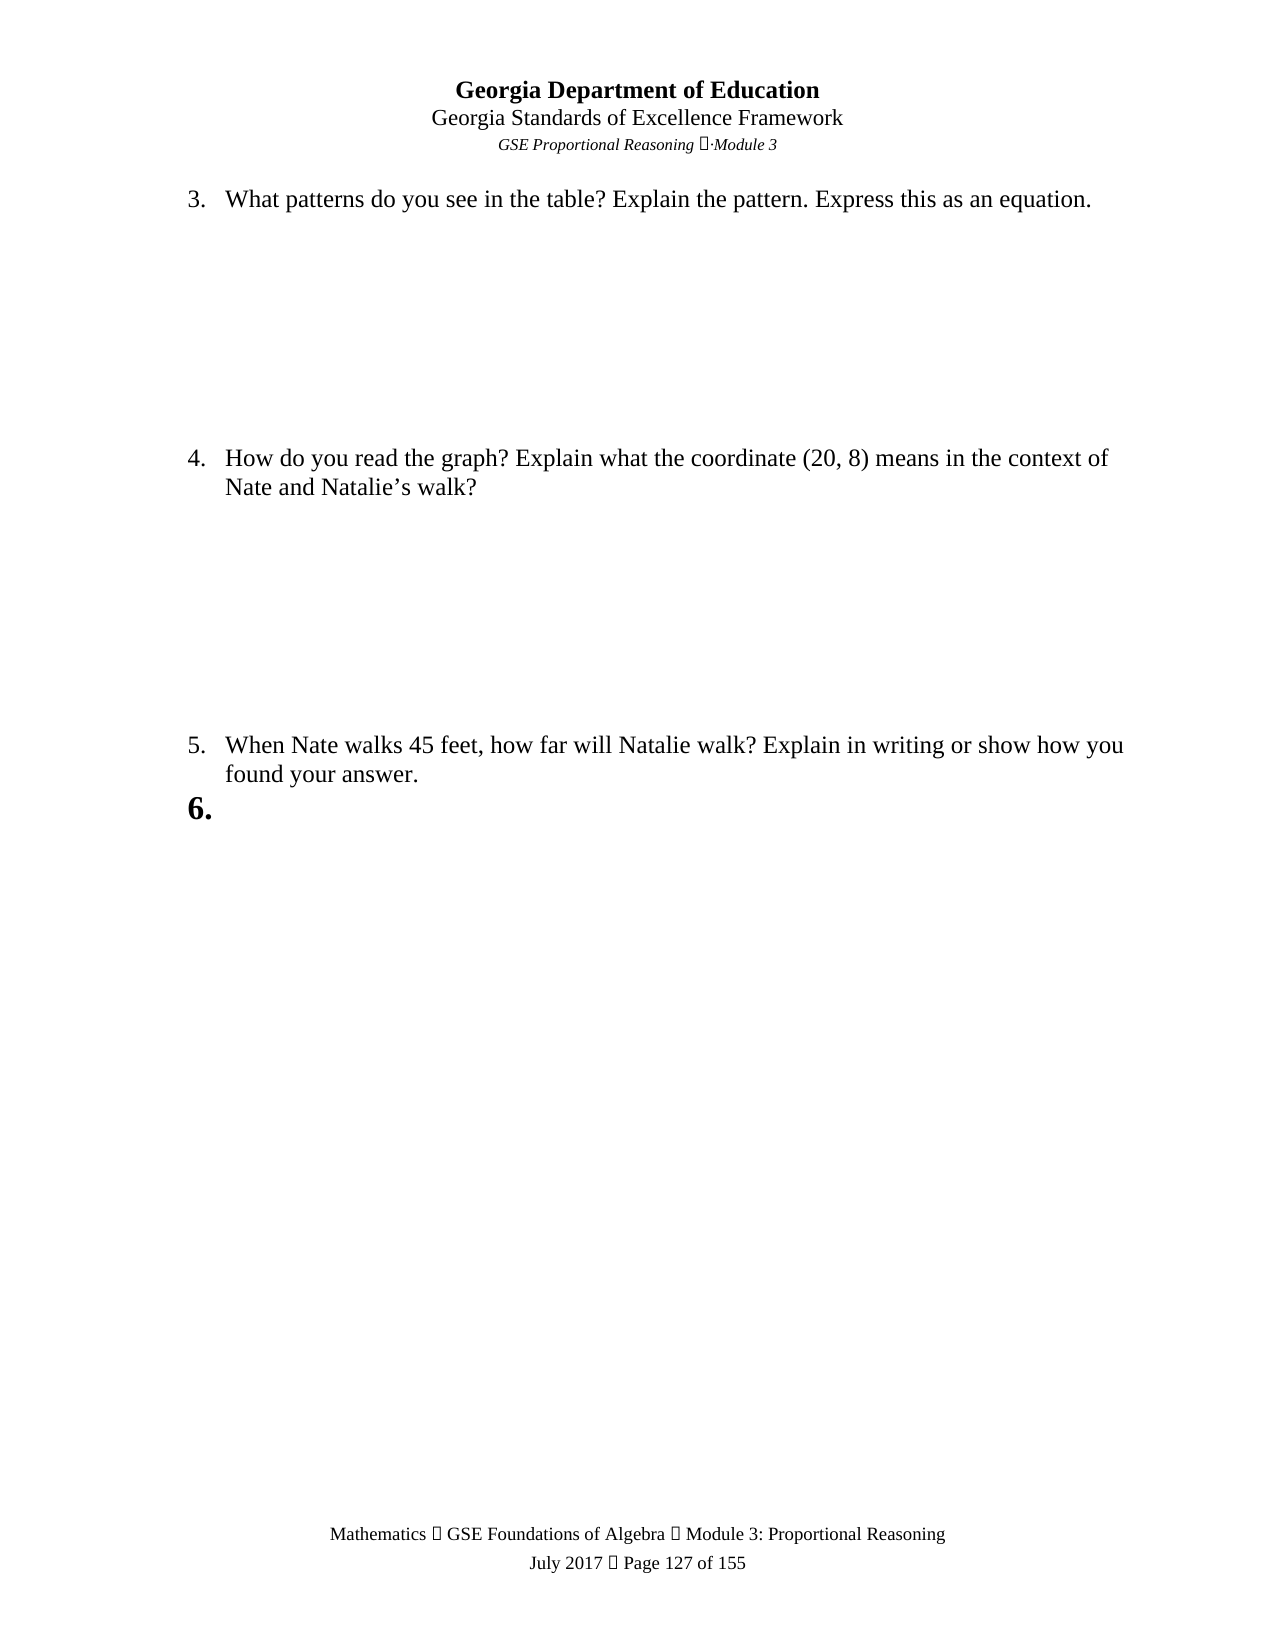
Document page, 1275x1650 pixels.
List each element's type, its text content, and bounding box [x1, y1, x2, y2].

list How do you read the graph? Explain what the coordinate (20, 8) means in the context of Nate and Natalie’s walk? [187, 443, 1125, 501]
list What patterns do you see in the table? Explain the pattern. Express this as an equation. [187, 184, 1125, 213]
list When Nate walks 45 feet, how far will Natalie walk? Explain in writing or show how you found your answer. [187, 731, 1125, 788]
